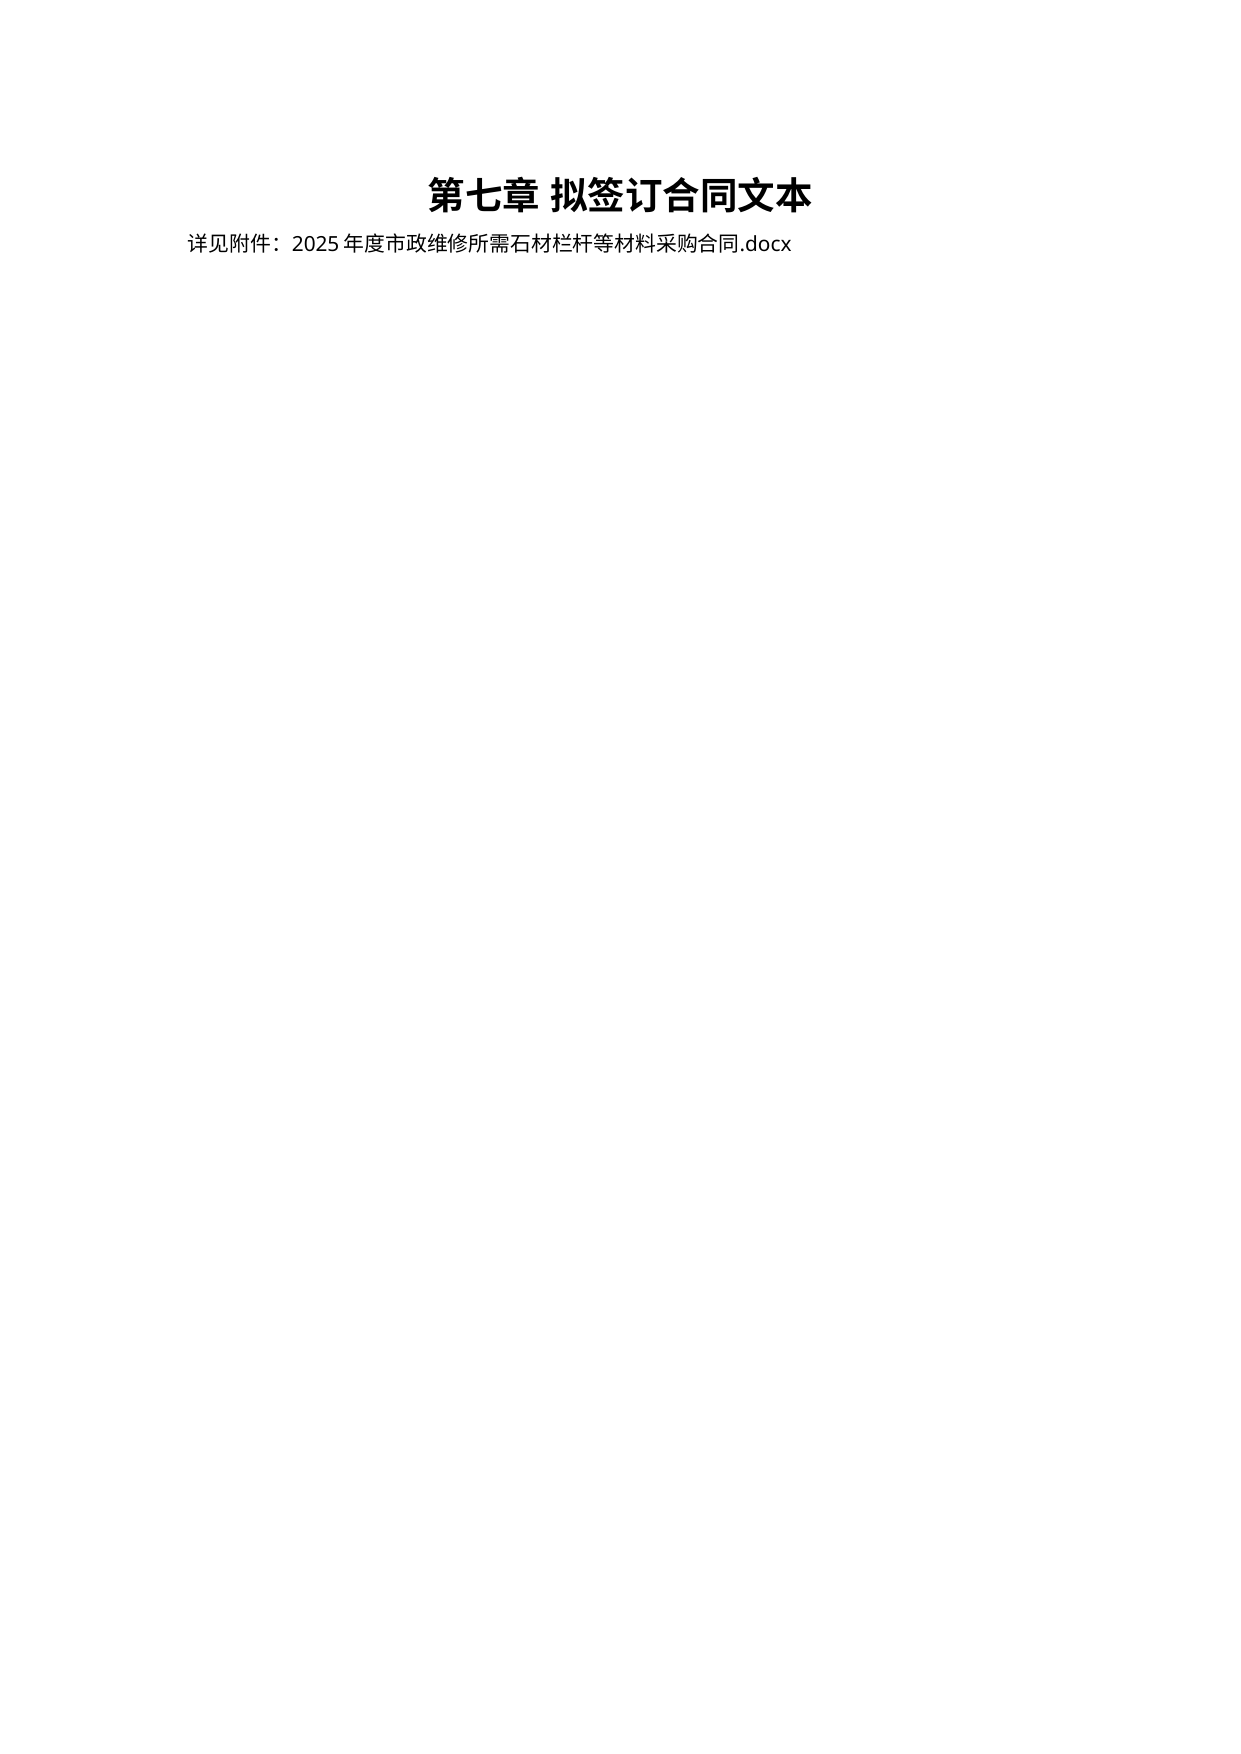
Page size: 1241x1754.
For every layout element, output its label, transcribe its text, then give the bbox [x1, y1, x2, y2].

text 第七章 拟签订合同文本 [187, 162, 1053, 227]
text 详见附件：2025年度市政维修所需石材栏杆等材料采购合同.docx [187, 227, 1053, 259]
